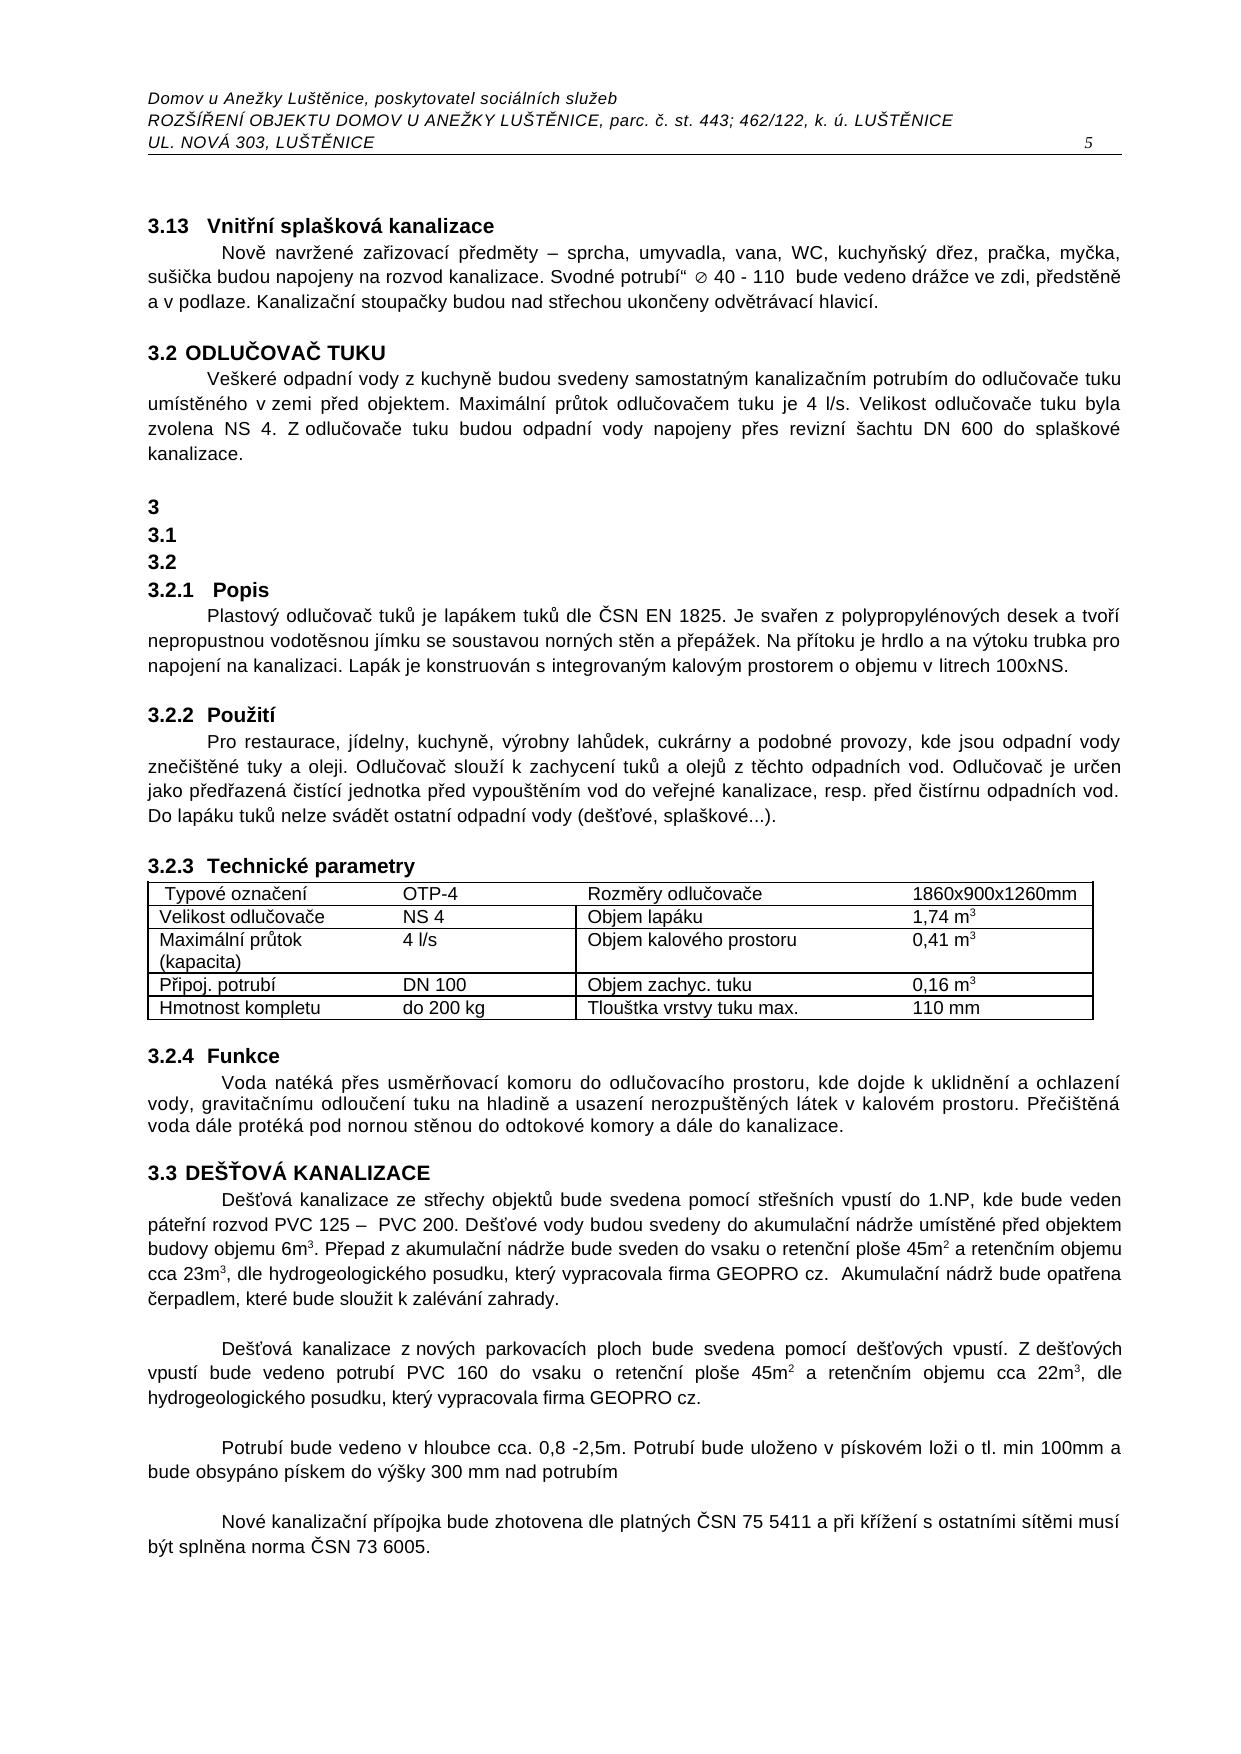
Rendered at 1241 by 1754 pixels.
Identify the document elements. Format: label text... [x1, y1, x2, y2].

text Voda natéká přes usměrňovací komoru do odlučovacího prostoru, kde dojde k uklidnění a ochlazení vody, gravitačnímu odloučení tuku na hladině a usazení nerozpuštěných látek v kalovém prostoru. Přečištěná voda dále protéká pod nornou stěnou do odtokové komory a dále do kanalizace. [148, 1072, 1122, 1136]
text Dešťová kanalizace z nových parkovacích ploch bude svedena pomocí dešťových vpustí. Z dešťových vpustí bude vedeno potrubí PVC 160 do vsaku o retenční ploše 45m2 a retenčním objemu cca 22m3, dle hydrogeologického posudku, který vypracovala firma GEOPRO cz. [148, 1337, 1122, 1408]
table_cell 0,16 m3 [901, 974, 1092, 995]
table_cell 1,74 m3 [901, 906, 1092, 928]
table_cell 0,41 m3 [901, 929, 1092, 972]
table_cell Tlouštka vrstvy tuku max. [577, 997, 901, 1018]
text Veškeré odpadní vody z kuchyně budou svedeny samostatným kanalizačním potrubím do odlučovače tuku umístěného v zemi před objektem. Maximální průtok odlučovačem tuku je 4 l/s. Velikost odlučovače tuku byla zvolena NS 4. Z odlučovače tuku budou odpadní vody napojeny přes revizní šachtu DN 600 do splaškové kanalizace. [148, 368, 1122, 464]
list Funkce [148, 1044, 1122, 1068]
text Potrubí bude vedeno v hloubce cca. 0,8 -2,5m. Potrubí bude uloženo v pískovém loži o tl. min 100mm a bude obsypáno pískem do výšky nad potrubím [148, 1437, 1122, 1483]
table_cell Objem zachyc. tuku [577, 974, 901, 995]
list Odlučovač tuku [148, 341, 1122, 365]
table_header OTP-4 [391, 883, 576, 904]
table_cell 4 l/s [391, 929, 575, 972]
table_header 1860x900x1260mm [901, 883, 1092, 904]
list Vnitřní splašková kanalizace [148, 214, 1122, 238]
text Nové kanalizační přípojka bude zhotovena dle platných ČSN 75 při křížení s ostatními sítěmi musí být splněna norma ČSN 73 6005. [148, 1511, 1122, 1557]
table_cell Připoj. potrubí [149, 974, 391, 995]
table_header Typové označení [149, 883, 391, 904]
text Dešťová kanalizace ze střechy objektů bude svedena pomocí střešních vpustí do 1.NP, kde bude veden páteřní rozvod PVC 125 – PVC 200. Dešťové vody budou svedeny do akumulační nádrže umístěné před objektem budovy objemu 6m3. Přepad z akumulační nádrže bude sveden do vsaku o retenční ploše 45m2 a retenčním objemu cca 23m3, dle hydrogeologického posudku, který vypracovala firma GEOPRO cz. Akumulační nádrž bude opatřena čerpadlem, které bude sloužit k zalévání zahrady. [148, 1189, 1122, 1309]
list Popis [148, 577, 1122, 601]
table_cell Objem kalového prostoru [577, 929, 901, 972]
text Nově navržené zařizovací předměty – sprcha, umyvadla, vana, WC, kuchyňský dřez, pračka, myčka, sušička budou napojeny na rozvod kanalizace. Svodné potrubí“ 40 - 110 bude vedeno drážce ve zdi, předstěně a v podlaze. Kanalizační stoupačky budou nad střechou ukončeny odvětrávací hlavicí. [148, 241, 1122, 313]
table_cell 110 mm [901, 997, 1092, 1018]
table_cell Maximální průtok (kapacita) [149, 929, 391, 972]
table_header Rozměry odlučovače [576, 883, 901, 904]
table_cell Objem lapáku [577, 906, 901, 928]
list Dešťová kanalizace [148, 1161, 1122, 1185]
table_cell Velikost odlučovače [149, 906, 391, 928]
table_cell DN 100 [391, 974, 575, 995]
table_cell do 200 kg [391, 997, 575, 1018]
text Plastový odlučovač tuků je lapákem tuků dle ČSN EN 1825. Je svařen z polypropylénových desek a tvoří nepropustnou vodotěsnou jímku se soustavou norných stěn a přepážek. Na přítoku je hrdlo a na výtoku trubka pro napojení na kanalizaci. Lapák je konstruován s integrovaným kalovým prostorem o objemu v litrech 100xNS. [148, 605, 1122, 676]
table_cell Hmotnost kompletu [149, 997, 391, 1018]
text Pro restaurace, jídelny, kuchyně, výrobny lahůdek, cukrárny a podobné provozy, kde jsou odpadní vody znečištěné tuky a oleji. Odlučovač slouží k zachycení tuků a olejů z těchto odpadních vod. Odlučovač je určen jako předřazená čistící jednotka před vypouštěním vod do veřejné kanalizace, resp. před čistírnu odpadních vod. Do lapáku tuků nelze svádět ostatní odpadní vody (dešťové, splaškové...). [148, 731, 1122, 827]
list Použití [148, 703, 1122, 727]
table_cell NS 4 [391, 906, 575, 928]
list Technické parametry [148, 854, 1122, 878]
